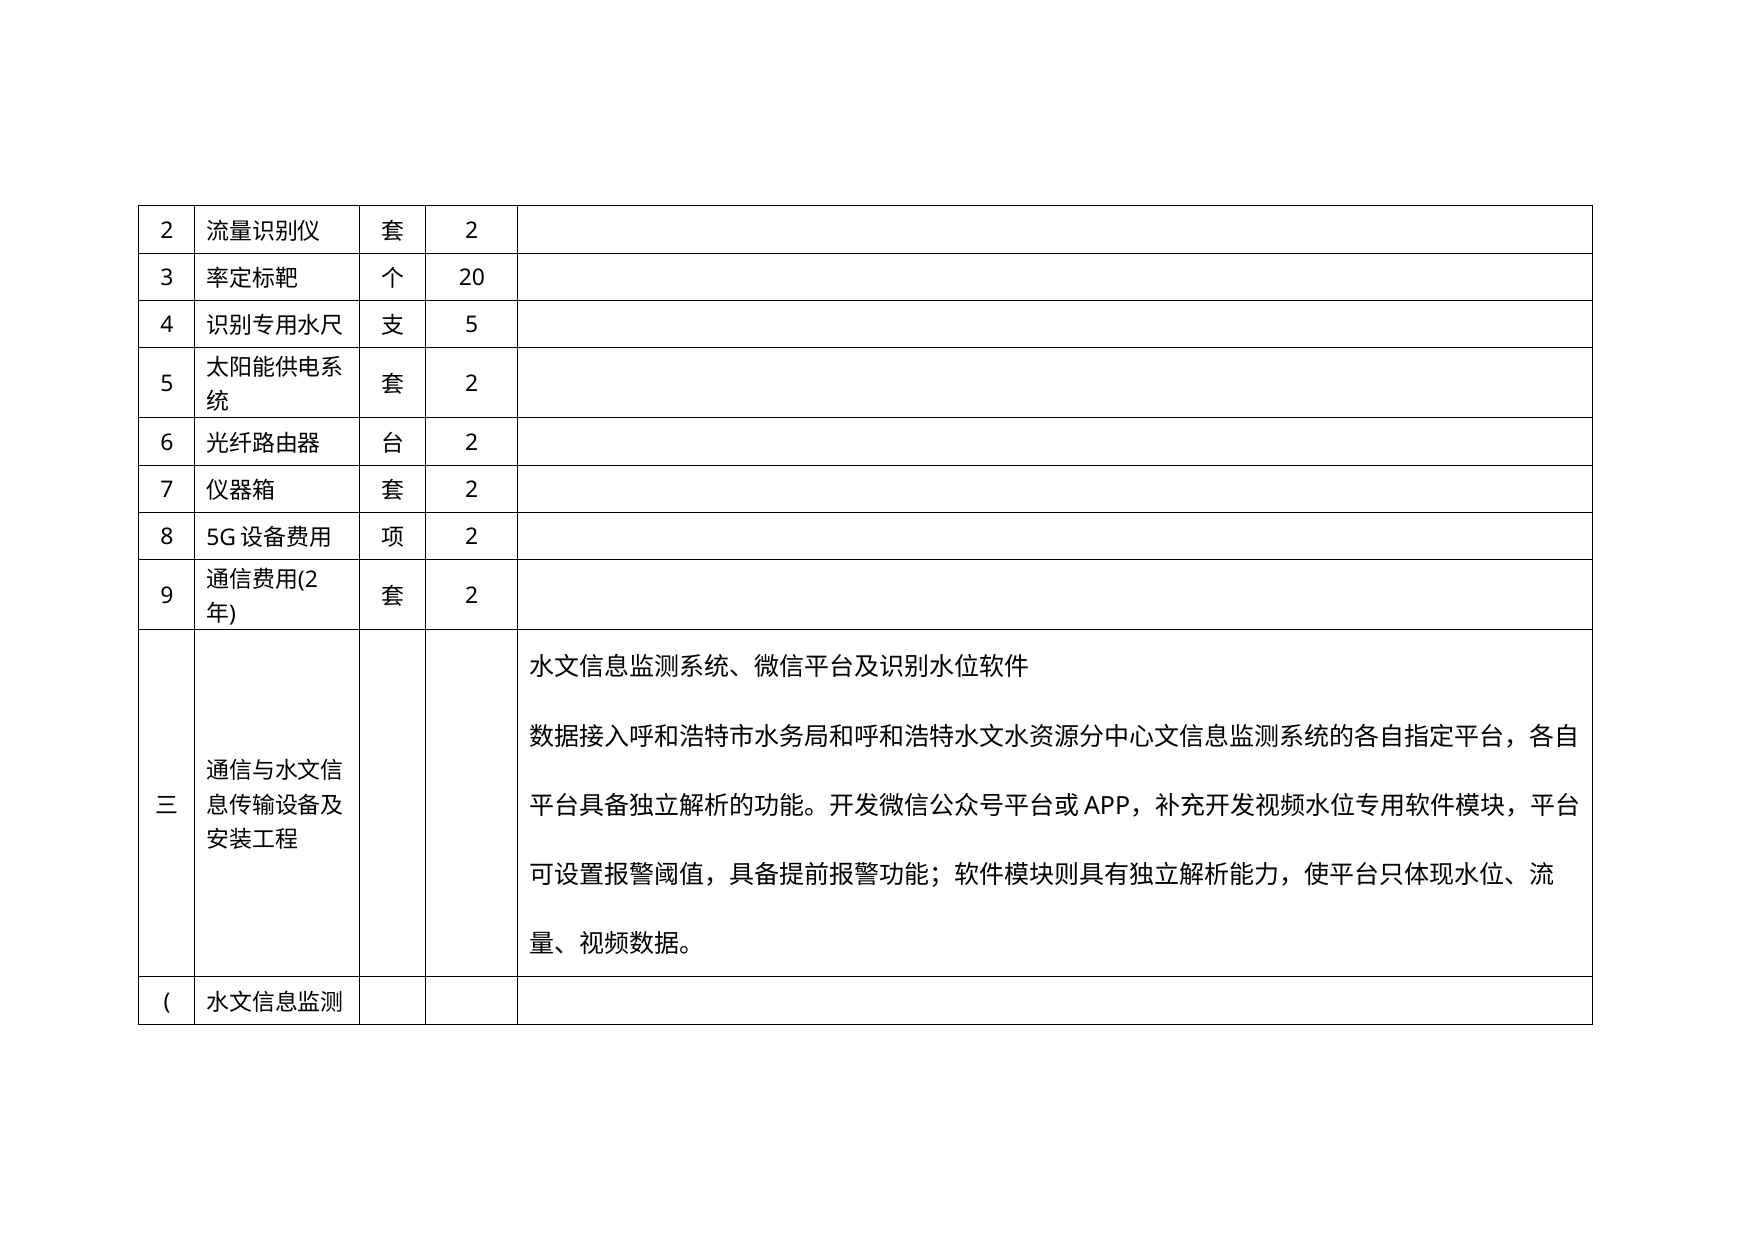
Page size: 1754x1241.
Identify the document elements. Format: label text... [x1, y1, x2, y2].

table_cell 通信与水文信息传输设备及安装工程 [195, 630, 359, 976]
table_cell 2 [426, 466, 517, 512]
table_cell 通信费用(2年) [195, 560, 359, 629]
table_cell 2 [426, 560, 517, 629]
table_cell 2 [426, 418, 517, 464]
table_cell 7 [139, 466, 194, 512]
table_cell [518, 301, 1592, 347]
table_cell 水文信息监测系统、微信平台及识别水位软件 数据接入呼和浩特市水务局和呼和浩特水文水资源分中心文信息监测系统的各自指定平台，各自平台具备独立解析的功能。开发微信公众号平台或APP，补充开发视频水位专用软件模块，平台可设置报警阈值，具备提前报警功能；软件模块则具有独立解析能力，使平台只体现水位、流量、视频数据。 [518, 630, 1592, 976]
table_cell [518, 466, 1592, 512]
table_cell [360, 630, 425, 976]
table_cell 套 [360, 348, 425, 417]
table_cell 率定标靶 [195, 254, 359, 300]
table_cell 个 [360, 254, 425, 300]
table_cell [426, 977, 517, 1023]
table_cell 套 [360, 466, 425, 512]
table_cell [518, 348, 1592, 417]
table_cell 6 [139, 418, 194, 464]
table_cell 项 [360, 513, 425, 559]
table_cell [518, 206, 1592, 252]
table_cell [360, 977, 425, 1023]
table_cell 5 [426, 301, 517, 347]
table_cell 5G设备费用 [195, 513, 359, 559]
table_cell 2 [426, 513, 517, 559]
table_cell 台 [360, 418, 425, 464]
table_cell 2 [426, 206, 517, 252]
table_cell 8 [139, 513, 194, 559]
table_cell 流量识别仪 [195, 206, 359, 252]
table_cell 5 [139, 348, 194, 417]
table_cell 4 [139, 301, 194, 347]
table_cell (一) [139, 977, 194, 1023]
table_cell 套 [360, 560, 425, 629]
table_cell 支 [360, 301, 425, 347]
table_cell 水文信息监测系统、微信平台及专用软件 [195, 977, 359, 1023]
table_cell [518, 254, 1592, 300]
table_cell 光纤路由器 [195, 418, 359, 464]
table_cell 2 [139, 206, 194, 252]
table_cell 套 [360, 206, 425, 252]
table_cell 仪器箱 [195, 466, 359, 512]
table_cell [518, 560, 1592, 629]
table_cell 三 [139, 630, 194, 976]
table_cell 识别专用水尺 [195, 301, 359, 347]
table_cell 9 [139, 560, 194, 629]
table_cell [518, 977, 1592, 1023]
table_cell [426, 630, 517, 976]
table_cell [518, 513, 1592, 559]
table_cell [518, 418, 1592, 464]
table_cell 20 [426, 254, 517, 300]
table_cell 太阳能供电系统 [195, 348, 359, 417]
table_cell 2 [426, 348, 517, 417]
table_cell 3 [139, 254, 194, 300]
